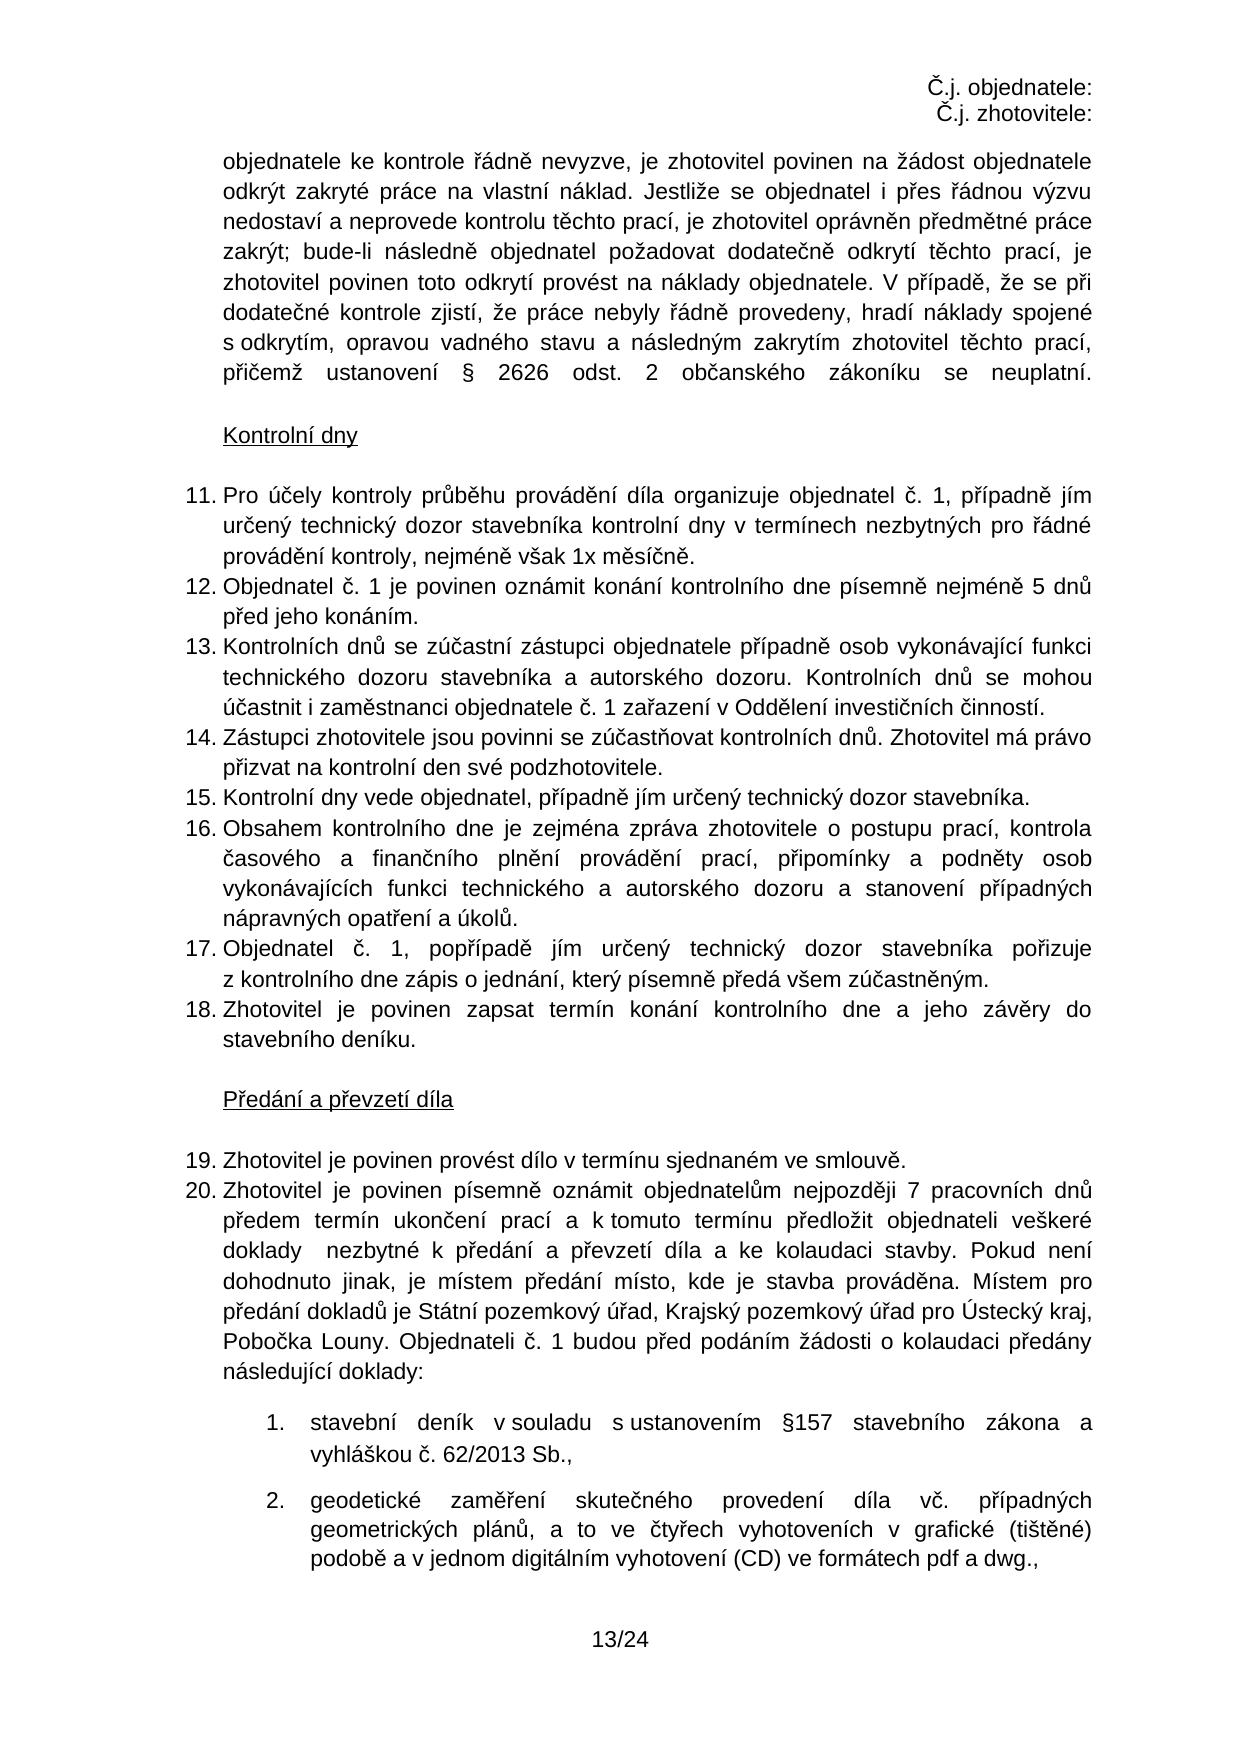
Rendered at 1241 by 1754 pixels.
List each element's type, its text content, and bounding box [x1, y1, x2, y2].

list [185, 148, 1093, 418]
list Zhotovitel je povinen zapsat termín konání kontrolního dne a jeho závěry do stavebního deníku. [185, 996, 1093, 1052]
list Kontrolní dny [223, 422, 1093, 448]
list geodetické zaměření skutečného provedení díla vč. případných geometrických plánů, a to ve čtyřech vyhotoveních v grafické (tištěné) podobě a v jednom digitálním vyhotovení (CD) ve formátech pdf a dwg., [266, 1485, 1093, 1572]
list Kontrolní dny vede objednatel, případně jím určený technický dozor stavebníka. [185, 784, 1093, 811]
list stavební deník v souladu s ustanovením §157 stavebního zákona a vyhláškou č. 62/2013 Sb., [266, 1409, 1093, 1467]
list Zhotovitel je povinen provést dílo v termínu sjednaném ve smlouvě. [185, 1147, 1093, 1173]
list Zástupci zhotovitele jsou povinni se zúčastňovat kontrolních dnů. Zhotovitel má právo přizvat na kontrolní den své podzhotovitele. [185, 724, 1093, 780]
list Pro účely kontroly průběhu provádění díla organizuje objednatel č. 1, případně jím určený technický dozor stavebníka kontrolní dny v termínech nezbytných pro řádné provádění kontroly, nejméně však 1x měsíčně. [185, 482, 1093, 569]
list Objednatel č. 1 je povinen oznámit konání kontrolního dne písemně nejméně 5 dnů před jeho konáním. [185, 573, 1093, 629]
list Obsahem kontrolního dne je zejména zpráva zhotovitele o postupu prací, kontrola časového a finančního plnění provádění prací, připomínky a podněty osob vykonávajících funkci technického a autorského dozoru a stanovení případných nápravných opatření a úkolů. [185, 814, 1093, 931]
list Zhotovitel je povinen písemně oznámit objednatelům nejpozději 7 pracovních dnů předem termín ukončení prací a k tomuto termínu předložit objednateli veškeré doklady nezbytné k předání a převzetí díla a ke kolaudaci stavby. Pokud není dohodnuto jinak, je místem předání místo, kde je stavba prováděna. Místem pro předání dokladů je Státní pozemkový úřad, Krajský pozemkový úřad pro Ústecký kraj, Pobočka Louny. Objednateli č. 1 budou před podáním žádosti o kolaudaci předány následující doklady: [185, 1177, 1093, 1384]
list Objednatel č. 1, popřípadě jím určený technický dozor stavebníka pořizuje z kontrolního dne zápis o jednání, který písemně předá všem zúčastněným. [185, 935, 1093, 992]
list Kontrolních dnů se zúčastní zástupci objednatele případně osob vykonávající funkci technického dozoru stavebníka a autorského dozoru. Kontrolních dnů se mohou účastnit i zaměstnanci objednatele č. 1 zařazení v Oddělení investičních činností. [185, 633, 1093, 720]
list Předání a převzetí díla [223, 1086, 1093, 1113]
